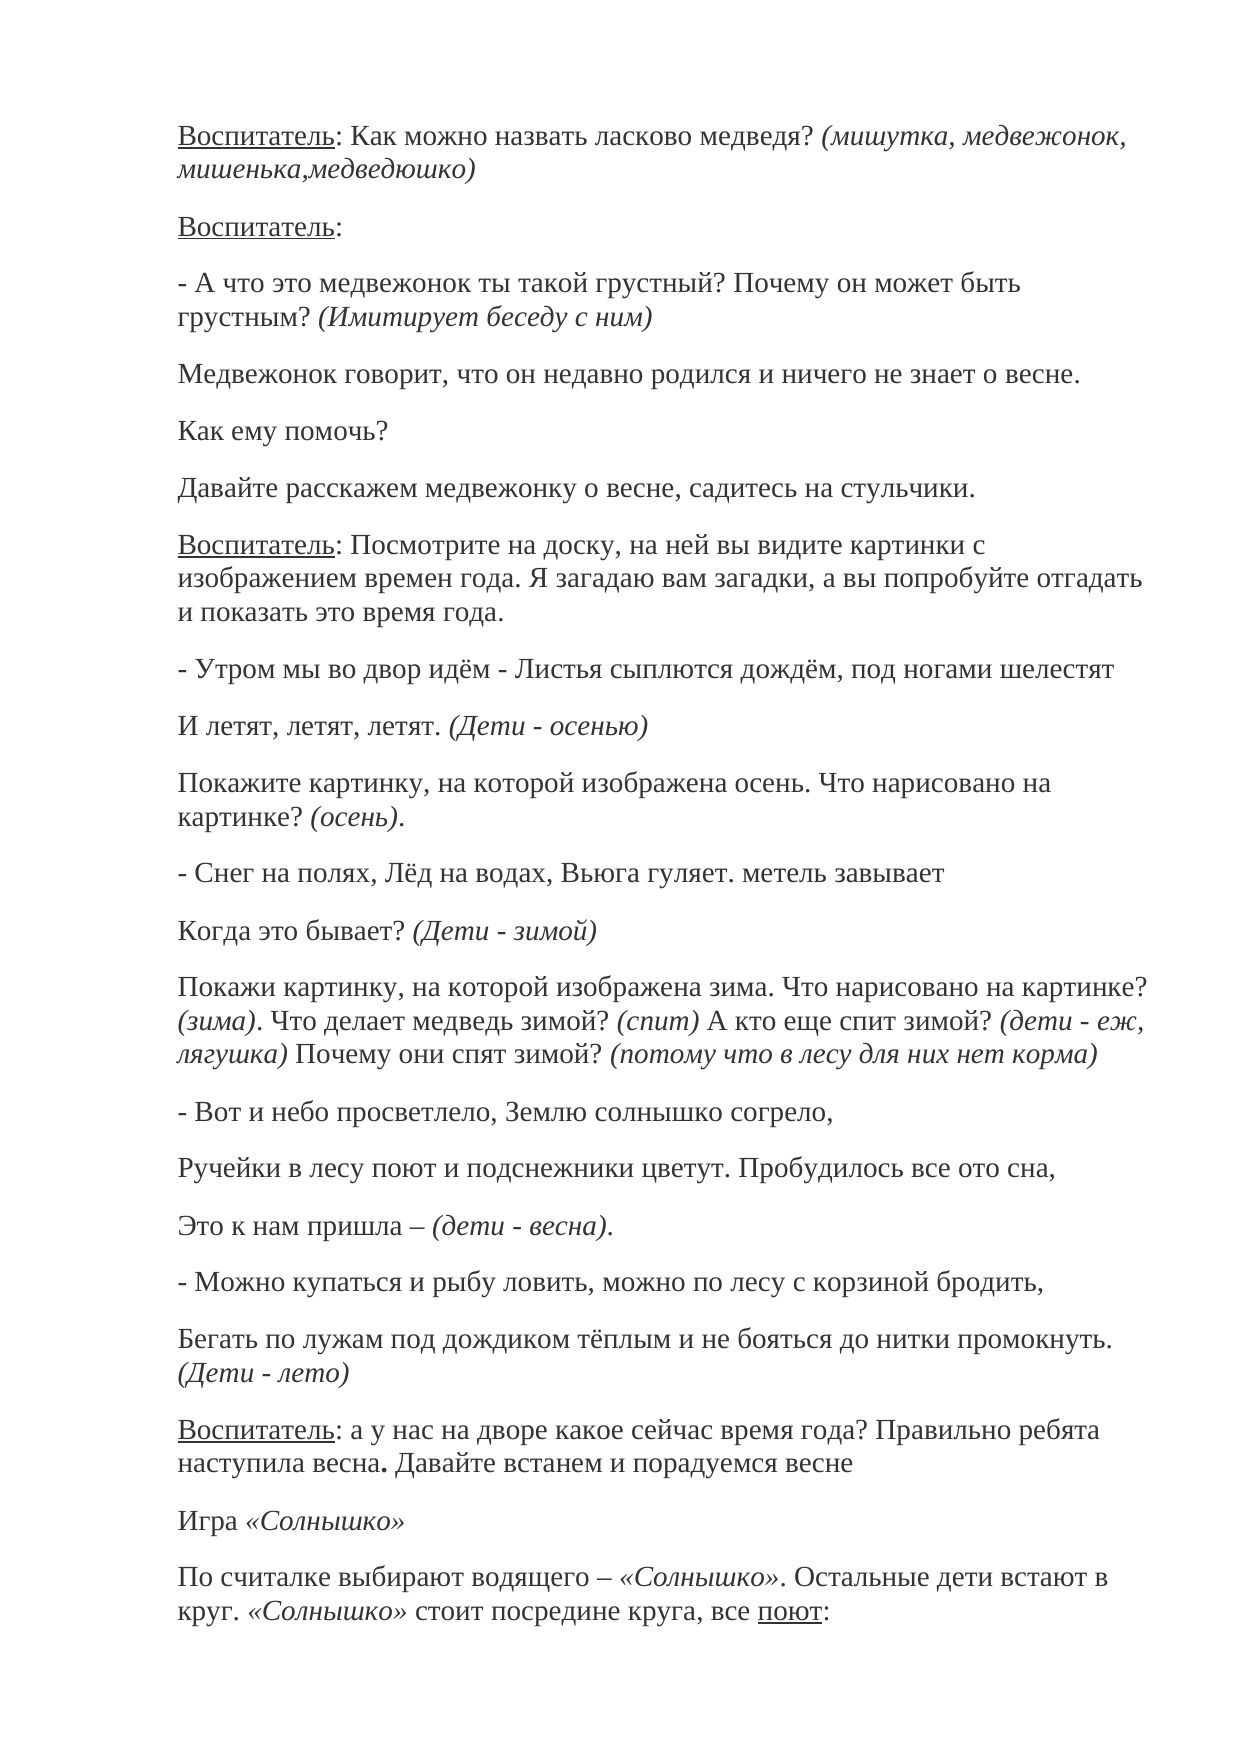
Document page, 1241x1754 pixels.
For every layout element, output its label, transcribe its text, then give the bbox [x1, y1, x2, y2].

text - Утром мы во двор идём - Листья сыплются дождём, под ногами шелестят [177, 651, 1152, 685]
text Покажи картинку, на которой изображена зима. Что нарисовано на картинке? (зима). Что делает медведь зимой? (спит) А кто еще спит зимой? (дети - еж, лягушка) Почему они спят зимой? (потому что в лесу для них нет корма) [177, 969, 1152, 1070]
text Как ему помочь? [177, 413, 1152, 447]
text Покажите картинку, на которой изображена осень. Что нарисовано на картинке? (осень). [177, 765, 1152, 832]
text Воспитатель: Как можно назвать ласково медведя? (мишутка, медвежонок, мишенька,медведюшко) [177, 118, 1152, 185]
text - А что это медвежонок ты такой грустный? Почему он может быть грустным? (Имитирует беседу с ним) [177, 266, 1152, 333]
text - Можно купаться и рыбу ловить, можно по лесу с корзиной бродить, [177, 1264, 1152, 1298]
text - Снег на полях, Лёд на водах, Вьюга гуляет. метель завывает [177, 856, 1152, 889]
text По считалке выбирают водящего – «Солнышко». Остальные дети встают в круг. «Солнышко» стоит посредине круга, все поют: [177, 1559, 1152, 1627]
text Ручейки в лесу поют и подснежники цветут. Пробудилось все ото сна, [177, 1151, 1152, 1184]
text Давайте расскажем медвежонку о весне, садитесь на стульчики. [177, 470, 1152, 504]
text Игра «Солнышко» [177, 1503, 1152, 1536]
text Медвежонок говорит, что он недавно родился и ничего не знает о весне. [177, 356, 1152, 390]
text Когда это бывает? (Дети - зимой) [177, 913, 1152, 946]
text Воспитатель: а у нас на дворе какое сейчас время года? Правильно ребята наступила весна. Давайте встанем и порадуемся весне [177, 1412, 1152, 1479]
text Это к нам пришла – (дети - весна). [177, 1208, 1152, 1241]
text И летят, летят, летят. (Дети - осенью) [177, 708, 1152, 742]
text Воспитатель: Посмотрите на доску, на ней вы видите картинки с изображением времен года. Я загадаю вам загадки, а вы попробуйте отгадать и показать это время года. [177, 527, 1152, 628]
text Воспитатель: [177, 209, 1152, 242]
text Бегать по лужам под дождиком тёплым и не бояться до нитки промокнуть. (Дети - лето) [177, 1322, 1152, 1389]
text - Вот и небо просветлело, Землю солнышко согрело, [177, 1094, 1152, 1127]
